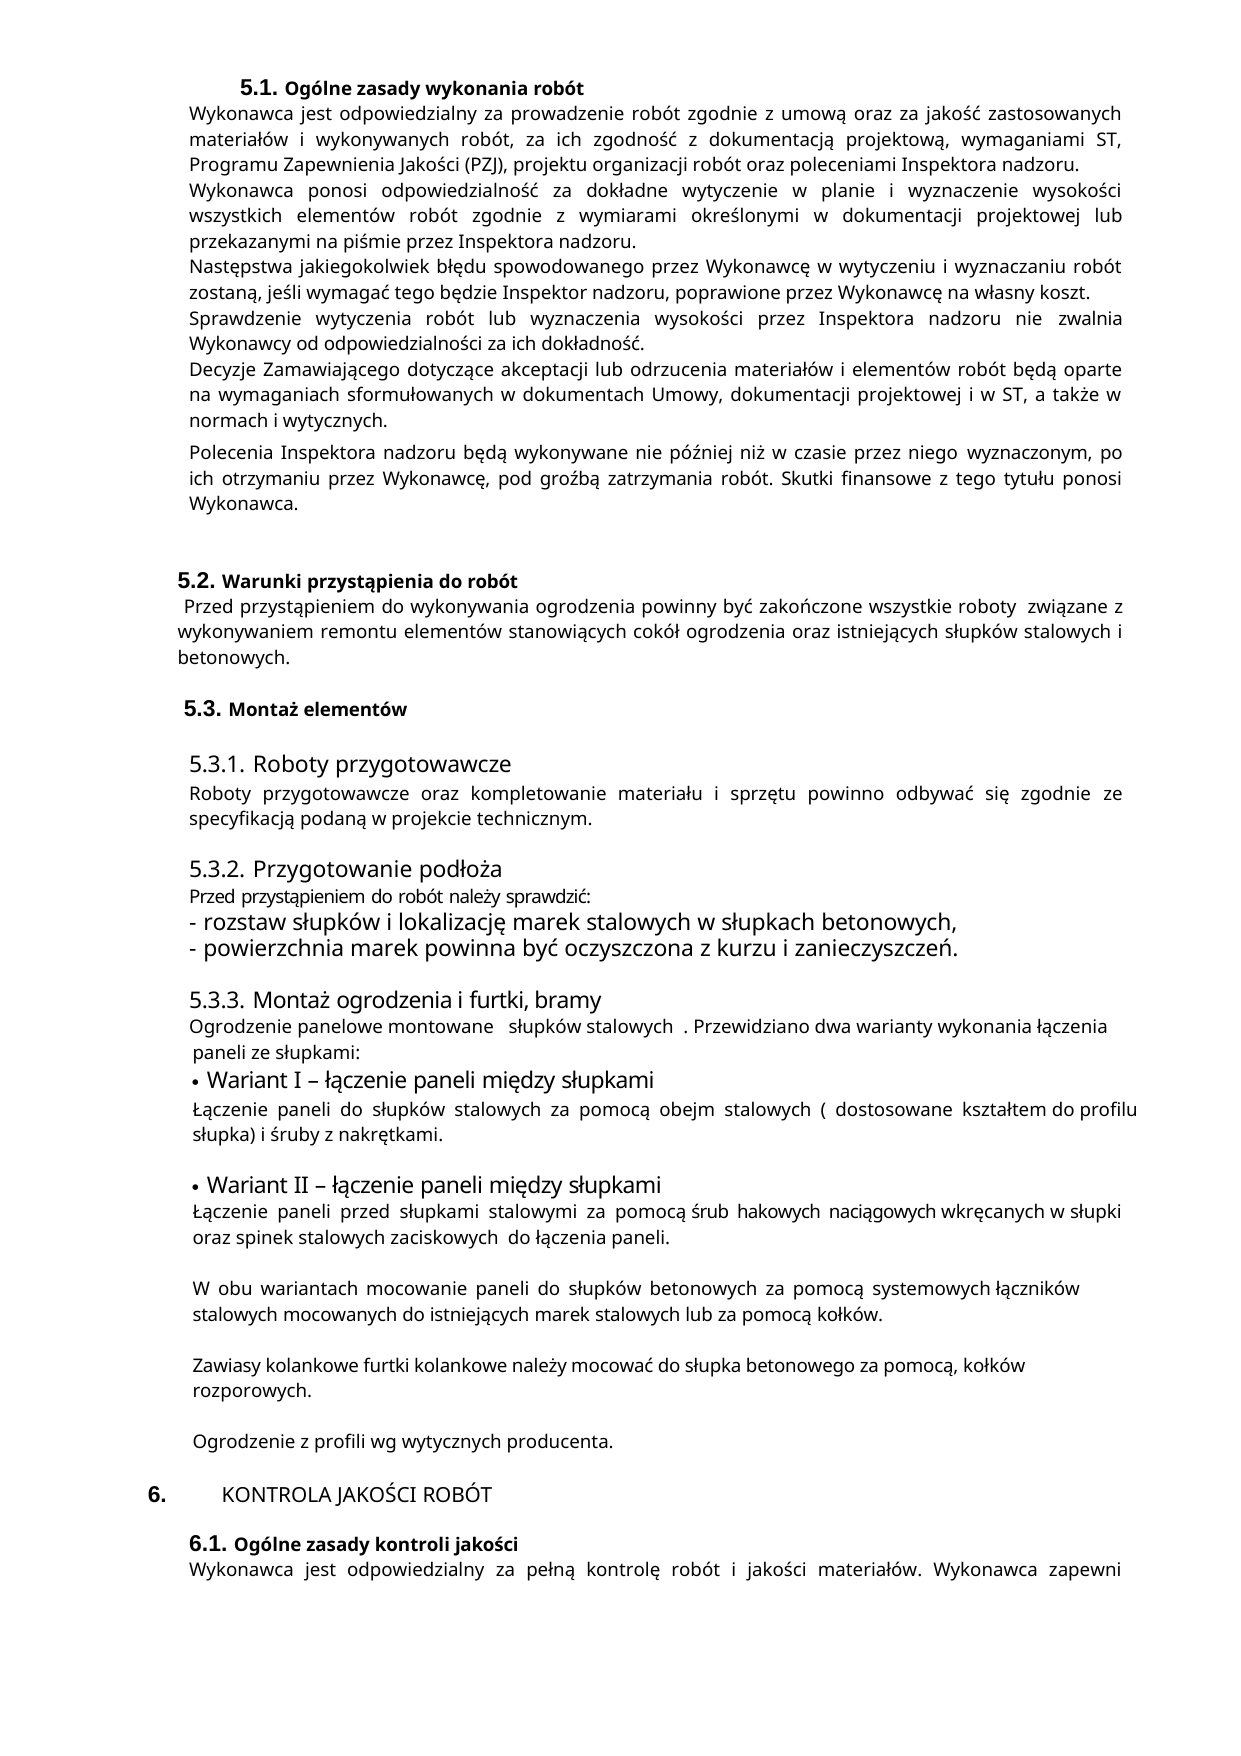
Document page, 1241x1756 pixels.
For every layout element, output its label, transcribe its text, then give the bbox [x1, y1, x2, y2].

text Przed przystąpieniem do wykonywania ogrodzenia powinny być zakończone wszystkie roboty związane z wykonywaniem remontu elementów stanowiących cokół ogrodzenia oraz istniejących słupków stalowych i betonowych. [177, 593, 1123, 670]
subtitle Montaż elementów [183, 695, 1144, 722]
list powierzchnia marek powinna być oczyszczona z kurzu i zanieczyszczeń. [189, 935, 1144, 962]
text Przed przystąpieniem do robót należy sprawdzić: [189, 883, 1144, 909]
list Wariant I – łączenie paneli między słupkami [192, 1064, 1144, 1096]
text Następstwa jakiegokolwiek błędu spowodowanego przez Wykonawcę w wytyczeniu i wyznaczaniu robót zostaną, jeśli wymagać tego będzie Inspektor nadzoru, poprawione przez Wykonawcę na własny koszt. [189, 254, 1123, 305]
list Przygotowanie podłoża [189, 856, 1144, 883]
text W obu wariantach mocowanie paneli do słupków betonowych za pomocą systemowych łączników stalowych mocowanych do istniejących marek stalowych lub za pomocą kołków. [192, 1275, 1144, 1326]
text Łączenie paneli do słupków stalowych za pomocą obejm stalowych ( dostosowane kształtem do profilu słupka) i śruby z nakrętkami. [192, 1096, 1144, 1147]
list Montaż ogrodzenia i furtki, bramy [189, 987, 1144, 1013]
subtitle Ogólne zasady kontroli jakości [189, 1530, 1144, 1557]
text Łączenie paneli przed słupkami stalowymi za pomocą śrub hakowych naciągowych wkręcanych w słupki oraz spinek stalowych zaciskowych do łączenia paneli. [192, 1199, 1123, 1250]
text Decyzje Zamawiającego dotyczące akceptacji lub odrzucenia materiałów i elementów robót będą oparte na wymaganiach sformułowanych w dokumentach Umowy, dokumentacji projektowej i w ST, a także w normach i wytycznych. [189, 356, 1123, 432]
text Sprawdzenie wytyczenia robót lub wyznaczenia wysokości przez Inspektora nadzoru nie zwalnia Wykonawcy od odpowiedzialności za ich dokładność. [189, 305, 1123, 356]
list Roboty przygotowawcze [189, 748, 1144, 780]
text Ogrodzenie z profili wg wytycznych producenta. [192, 1428, 1144, 1454]
text Wykonawca ponosi odpowiedzialność za dokładne wytyczenie w planie i wyznaczenie wysokości wszystkich elementów robót zgodnie z wymiarami określonymi w dokumentacji projektowej lub przekazanymi na piśmie przez Inspektora nadzoru. [189, 177, 1123, 254]
subtitle Ogólne zasady wykonania robót [125, 74, 584, 101]
text Wykonawca jest odpowiedzialny za prowadzenie robót zgodnie z umową oraz za jakość zastosowanych materiałów i wykonywanych robót, za ich zgodność z dokumentacją projektową, wymaganiami ST, Programu Zapewnienia Jakości (PZJ), projektu organizacji robót oraz poleceniami Inspektora nadzoru. [189, 101, 1123, 177]
text Polecenia Inspektora nadzoru będą wykonywane nie później niż w czasie przez niego wyznaczonym, po ich otrzymaniu przez Wykonawcę, pod groźbą zatrzymania robót. Skutki finansowe z tego tytułu ponosi Wykonawca. [189, 439, 1123, 516]
subtitle KONTROLA JAKOŚCI ROBÓT [148, 1480, 1144, 1509]
text Roboty przygotowawcze oraz kompletowanie materiału i sprzętu powinno odbywać się zgodnie ze specyfikacją podaną w projekcie technicznym. [189, 780, 1122, 831]
list rozstaw słupków i lokalizację marek stalowych w słupkach betonowych, [189, 909, 1144, 935]
text Zawiasy kolankowe furtki kolankowe należy mocować do słupka betonowego za pomocą, kołków rozporowych. [192, 1352, 1144, 1403]
text Ogrodzenie panelowe montowane słupków stalowych . Przewidziano dwa warianty wykonania łączenia paneli ze słupkami: [189, 1013, 1144, 1064]
subtitle Warunki przystąpienia do robót [177, 567, 1144, 593]
list Wariant II – łączenie paneli między słupkami [192, 1172, 1144, 1199]
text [189, 1557, 1122, 1582]
